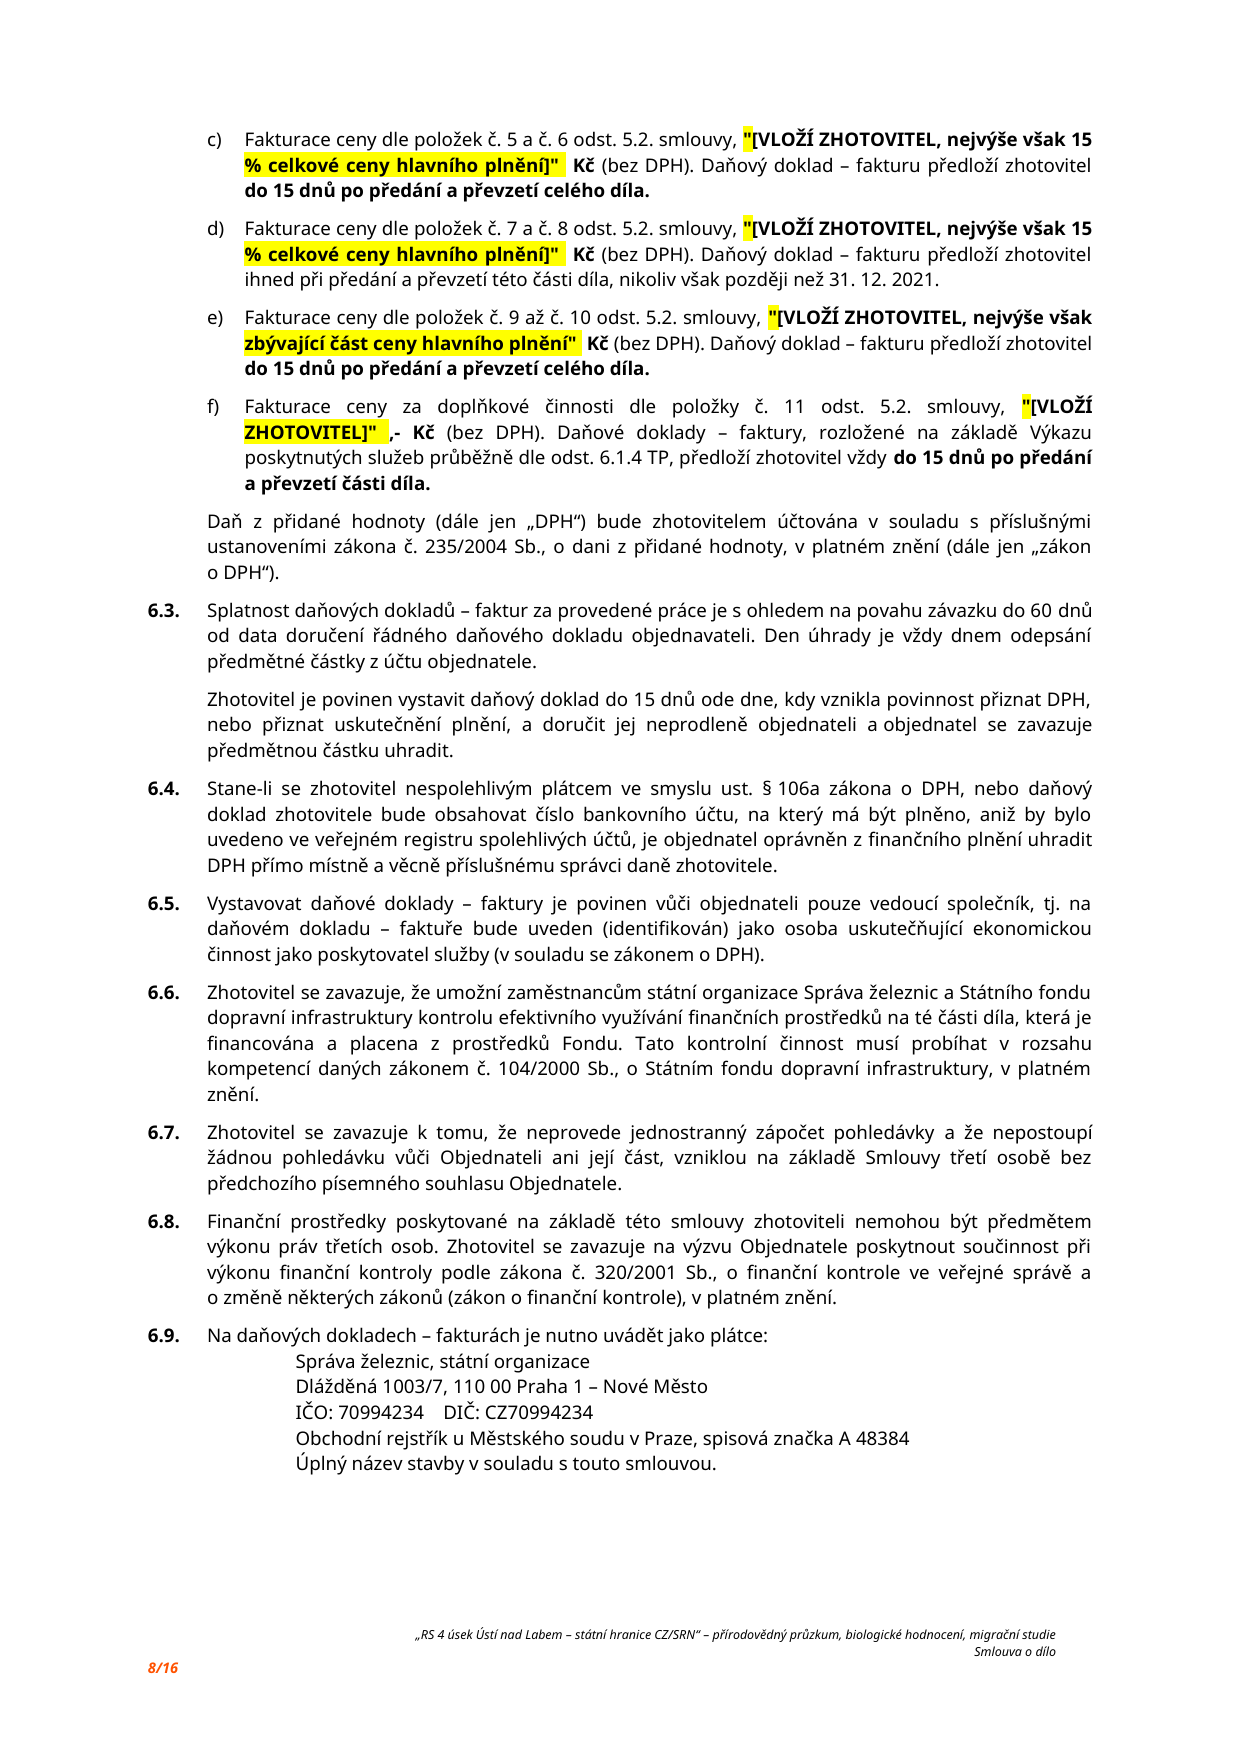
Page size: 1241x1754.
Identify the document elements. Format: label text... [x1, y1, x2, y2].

text Obchodní rejstřík u Městského soudu v Praze, spisová značka A 48384 [295, 1425, 1092, 1450]
text Úplný název stavby v souladu s touto smlouvou. [295, 1450, 1092, 1476]
text 6.5. Vystavovat daňové doklady – faktury je povinen vůči objednateli pouze vedoucí společník, tj. na daňovém dokladu – faktuře bude uveden (identifikován) jako osoba uskutečňující ekonomickou činnost jako poskytovatel služby (v souladu se zákonem o DPH). [148, 890, 1092, 966]
text Dlážděná 1003/7, 110 00 Praha 1 – Nové Město [295, 1374, 1092, 1399]
text 6.9. Na daňových dokladech – fakturách je nutno uvádět jako plátce: [148, 1323, 1092, 1348]
text Správa železnic, státní organizace [295, 1348, 1092, 1374]
subtitle Fakturace ceny dle položek č. 5 a č. 6 odst. 5.2. smlouvy, Kč (bez DPH). Daňový doklad – fakturu předloží zhotovitel do 15 dnů po předání a převzetí celého díla. [207, 126, 1092, 203]
subtitle Fakturace ceny dle položek č. 9 až č. 10 odst. 5.2. smlouvy, Kč (bez DPH). Daňový doklad – fakturu předloží zhotovitel do 15 dnů po předání a převzetí celého díla. [207, 304, 1092, 381]
text 6.7. Zhotovitel se zavazuje k tomu, že neprovede jednostranný zápočet pohledávky a že nepostoupí žádnou pohledávku vůči Objednateli ani její část, vzniklou na základě Smlouvy třetí osobě bez předchozího písemného souhlasu Objednatele. [148, 1119, 1092, 1196]
subtitle Fakturace ceny dle položek č. 7 a č. 8 odst. 5.2. smlouvy, Kč (bez DPH). Daňový doklad – fakturu předloží zhotovitel ihned při předání a převzetí této části díla, nikoliv však později než 31. 12. 2021. [207, 215, 1092, 292]
subtitle Fakturace ceny za doplňkové činnosti dle položky č. 11 odst. 5.2. smlouvy, ,- Kč (bez DPH). Daňové doklady – faktury, rozložené na základě Výkazu poskytnutých služeb průběžně dle odst. 6.1.4 TP, předloží zhotovitel vždy do 15 dnů po předání a převzetí části díla. [207, 393, 1092, 496]
text 6.6. Zhotovitel se zavazuje, že umožní zaměstnancům státní organizace Správa železnic a Státního fondu dopravní infrastruktury kontrolu efektivního využívání finančních prostředků na té části díla, která je financována a placena z prostředků Fondu. Tato kontrolní činnost musí probíhat v rozsahu kompetencí daných zákonem č. 104/2000 Sb., o Státním fondu dopravní infrastruktury, v platném znění. [148, 979, 1092, 1107]
text IČO: 70994234 DIČ: CZ70994234 [295, 1399, 1092, 1425]
text 6.3. Splatnost daňových dokladů – faktur za provedené práce je s ohledem na povahu závazku do 60 dnů od data doručení řádného daňového dokladu objednavateli. Den úhrady je vždy dnem odepsání předmětné částky z účtu objednatele. [148, 597, 1092, 674]
text 6.4. Stane-li se zhotovitel nespolehlivým plátcem ve smyslu ust. § 106a zákona o DPH, nebo daňový doklad zhotovitele bude obsahovat číslo bankovního účtu, na který má být plněno, aniž by bylo uvedeno ve veřejném registru spolehlivých účtů, je objednatel oprávněn z finančního plnění uhradit DPH přímo místně a věcně příslušnému správci daně zhotovitele. [148, 775, 1092, 877]
text 6.8. Finanční prostředky poskytované na základě této smlouvy zhotoviteli nemohou být předmětem výkonu práv třetích osob. Zhotovitel se zavazuje na výzvu Objednatele poskytnout součinnost při výkonu finanční kontroly podle zákona č. 320/2001 Sb., o finanční kontrole ve veřejné správě a o změně některých zákonů (zákon o finanční kontrole), v platném znění. [148, 1208, 1092, 1310]
text Daň z přidané hodnoty (dále jen „DPH“) bude zhotovitelem účtována v souladu s příslušnými ustanoveními zákona č. 235/2004 Sb., o dani z přidané hodnoty, v platném znění (dále jen „zákon o DPH“). [207, 508, 1092, 585]
text Zhotovitel je povinen vystavit daňový doklad do 15 dnů ode dne, kdy vznikla povinnost přiznat DPH, nebo přiznat uskutečnění plnění, a doručit jej neprodleně objednateli a objednatel se zavazuje předmětnou částku uhradit. [207, 686, 1092, 763]
